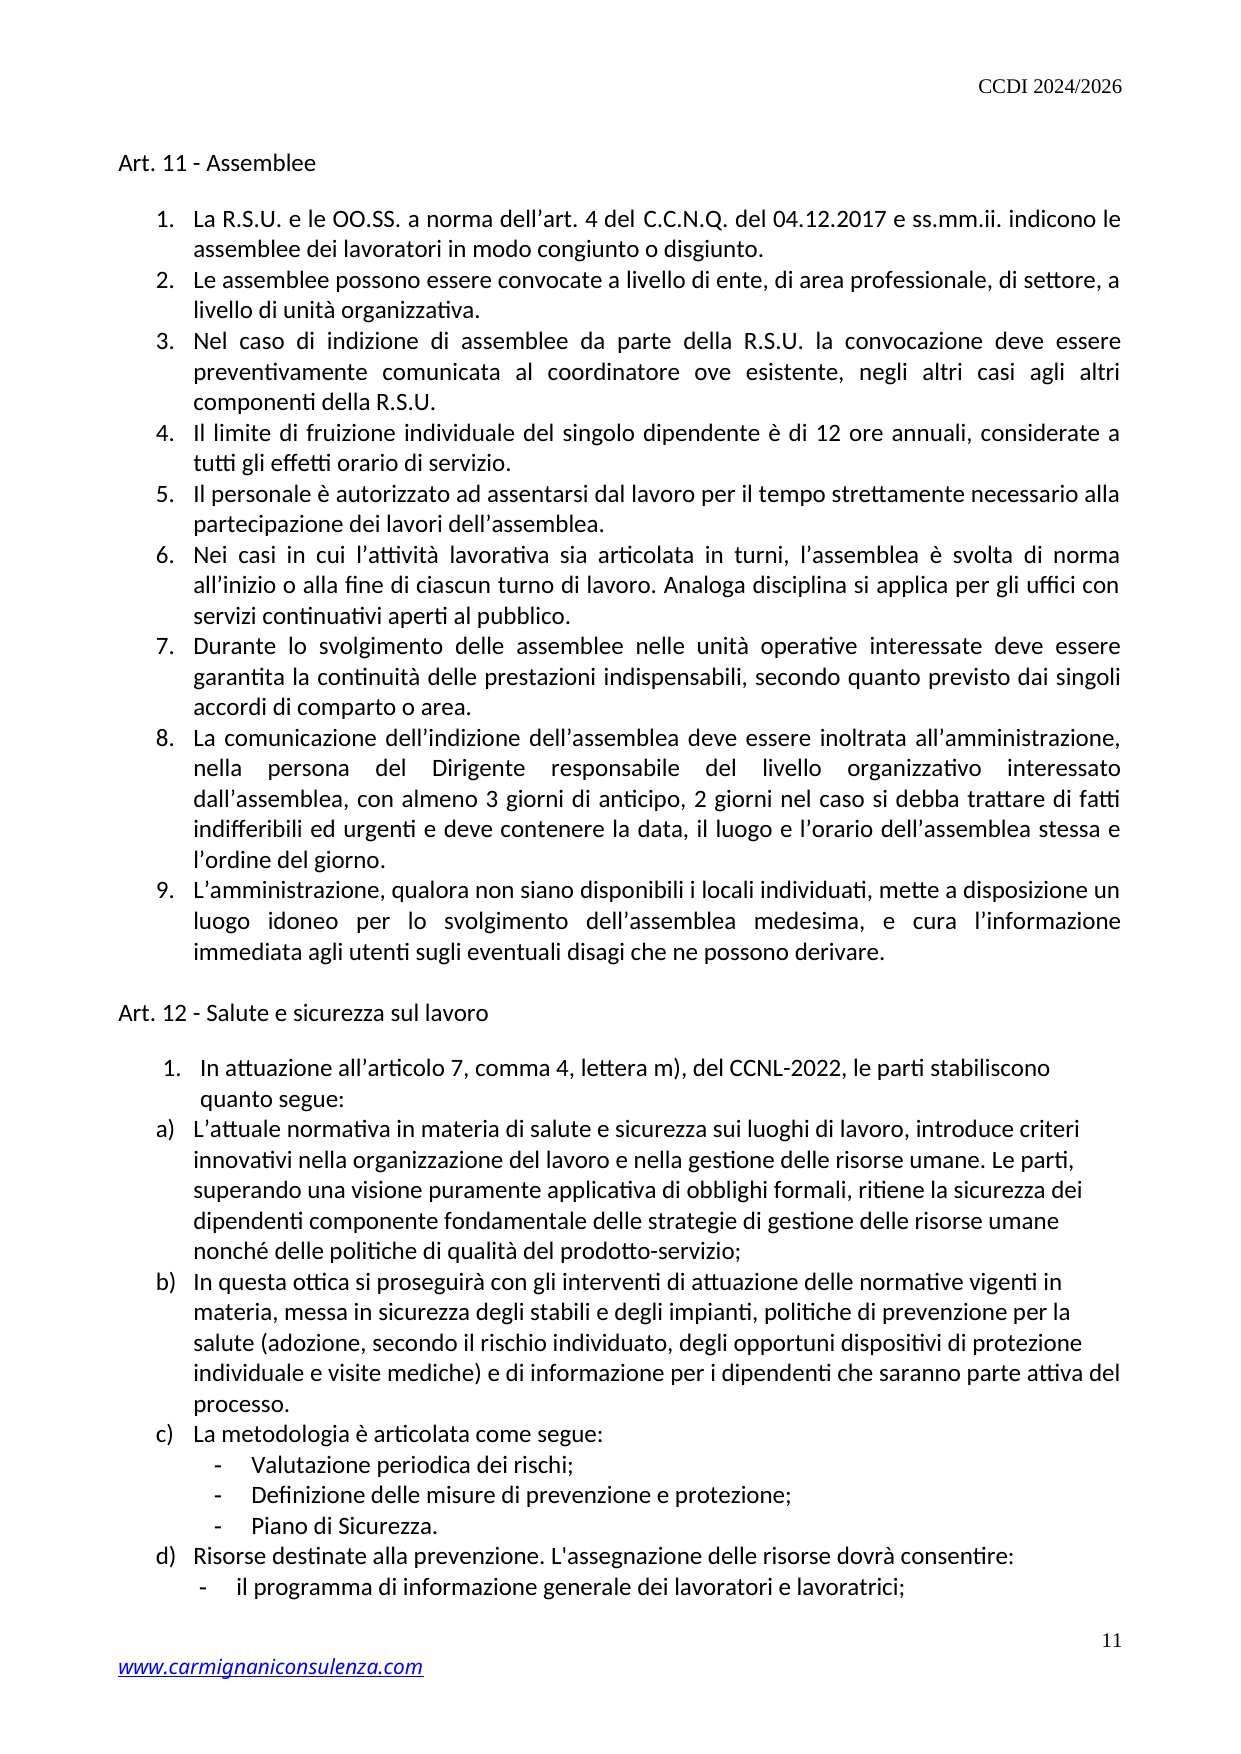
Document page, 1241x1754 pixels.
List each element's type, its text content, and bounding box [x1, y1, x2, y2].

list Valutazione periodica dei rischi; [213, 1449, 1123, 1479]
list il programma di informazione generale dei lavoratori e lavoratrici; [199, 1571, 1123, 1602]
list Definizione delle misure di prevenzione e protezione; [213, 1479, 1123, 1510]
list Nel caso di indizione di assemblee da parte della R.S.U. la convocazione deve essere preventivamente comunicata al coordinatore ove esistente, negli altri casi agli altri componenti della R.S.U. [156, 325, 1122, 417]
list La R.S.U. e le OO.SS. a norma dell’art. 4 del C.C.N.Q. del 04.12.2017 e ss.mm.ii. indicono le assemblee dei lavoratori in modo congiunto o disgiunto. [156, 203, 1122, 264]
subtitle Art. 11 - Assemblee [118, 148, 1122, 178]
list Il personale è autorizzato ad assentarsi dal lavoro per il tempo strettamente necessario alla partecipazione dei lavori dell’assemblea. [156, 478, 1122, 539]
list Il limite di fruizione individuale del singolo dipendente è di 12 ore annuali, considerate a tutti gli effetti orario di servizio. [156, 417, 1122, 478]
list La comunicazione dell’indizione dell’assemblea deve essere inoltrata all’amministrazione, nella persona del Dirigente responsabile del livello organizzativo interessato dall’assemblea, con almeno 3 giorni di anticipo, 2 giorni nel caso si debba trattare di fatti indifferibili ed urgenti e deve contenere la data, il luogo e l’orario dell’assemblea stessa e l’ordine del giorno. [156, 722, 1122, 874]
list In attuazione all’articolo 7, comma 4, lettera m), del CCNL-2022, le parti stabiliscono quanto segue: [162, 1052, 1122, 1113]
list Risorse destinate alla prevenzione. L'assegnazione delle risorse dovrà consentire: [156, 1541, 1123, 1571]
list Le assemblee possono essere convocate a livello di ente, di area professionale, di settore, a livello di unità organizzativa. [156, 264, 1122, 325]
list Nei casi in cui l’attività lavorativa sia articolata in turni, l’assemblea è svolta di norma all’inizio o alla fine di ciascun turno di lavoro. Analoga disciplina si applica per gli uffici con servizi continuativi aperti al pubblico. [156, 539, 1122, 630]
list Piano di Sicurezza. [213, 1510, 1123, 1541]
list L’amministrazione, qualora non siano disponibili i locali individuati, mette a disposizione un luogo idoneo per lo svolgimento dell’assemblea medesima, e cura l’informazione immediata agli utenti sugli eventuali disagi che ne possono derivare. [156, 874, 1122, 966]
subtitle Art. 12 - Salute e sicurezza sul lavoro [118, 997, 1122, 1027]
list La metodologia è articolata come segue: [156, 1418, 1123, 1449]
list L’attuale normativa in materia di salute e sicurezza sui luoghi di lavoro, introduce criteri innovativi nella organizzazione del lavoro e nella gestione delle risorse umane. Le parti, superando una visione puramente applicativa di obblighi formali, ritiene la sicurezza dei dipendenti componente fondamentale delle strategie di gestione delle risorse umane nonché delle politiche di qualità del prodotto-servizio; [156, 1113, 1123, 1266]
list Durante lo svolgimento delle assemblee nelle unità operative interessate deve essere garantita la continuità delle prestazioni indispensabili, secondo quanto previsto dai singoli accordi di comparto o area. [156, 630, 1122, 722]
list In questa ottica si proseguirà con gli interventi di attuazione delle normative vigenti in materia, messa in sicurezza degli stabili e degli impianti, politiche di prevenzione per la salute (adozione, secondo il rischio individuato, degli opportuni dispositivi di protezione individuale e visite mediche) e di informazione per i dipendenti che saranno parte attiva del processo. [156, 1266, 1123, 1418]
